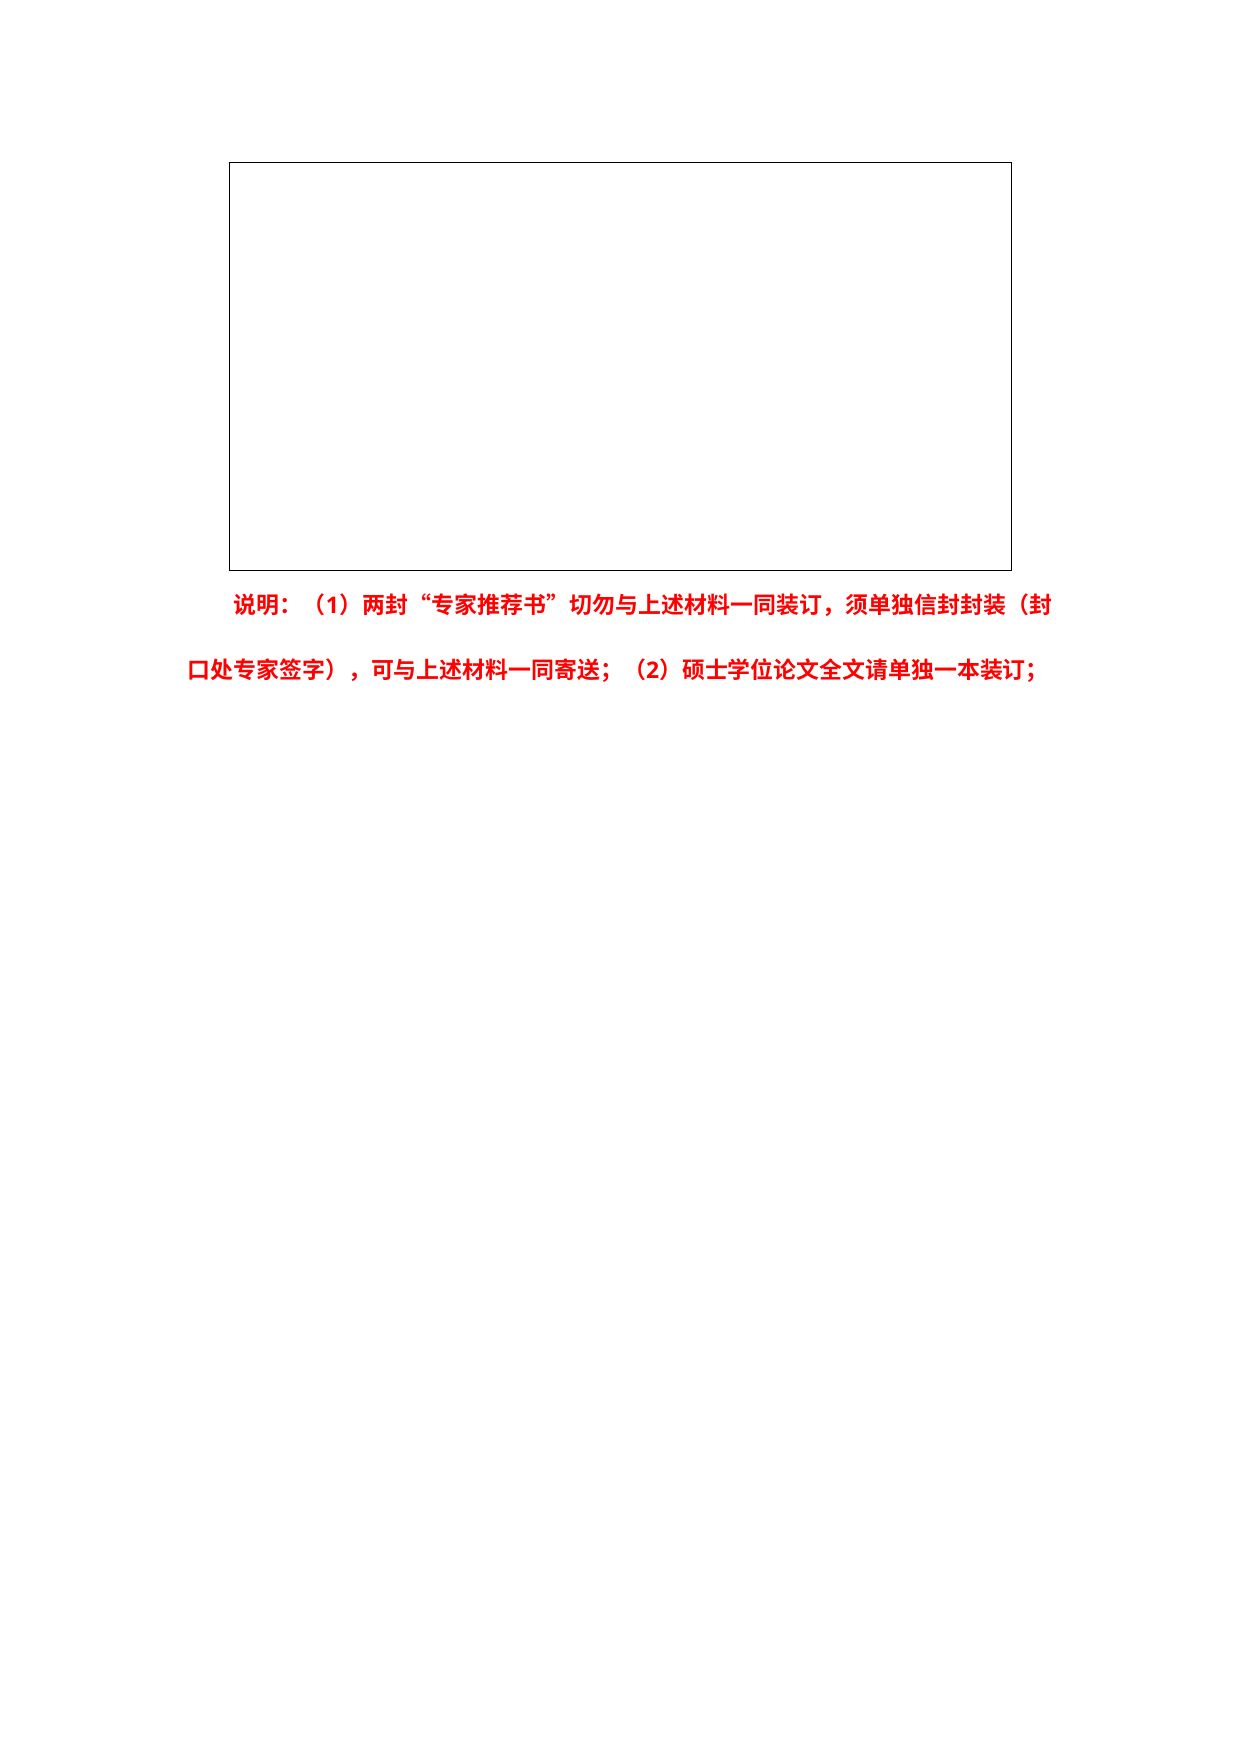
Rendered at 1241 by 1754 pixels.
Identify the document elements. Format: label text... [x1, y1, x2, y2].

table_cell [230, 163, 1011, 570]
text 说明：（1）两封“专家推荐书”切勿与上述材料一同装订，须单独信封封装（封口处专家签字），可与上述材料一同寄送；（2）硕士学位论文全文请单独一本装订； [187, 571, 1053, 701]
